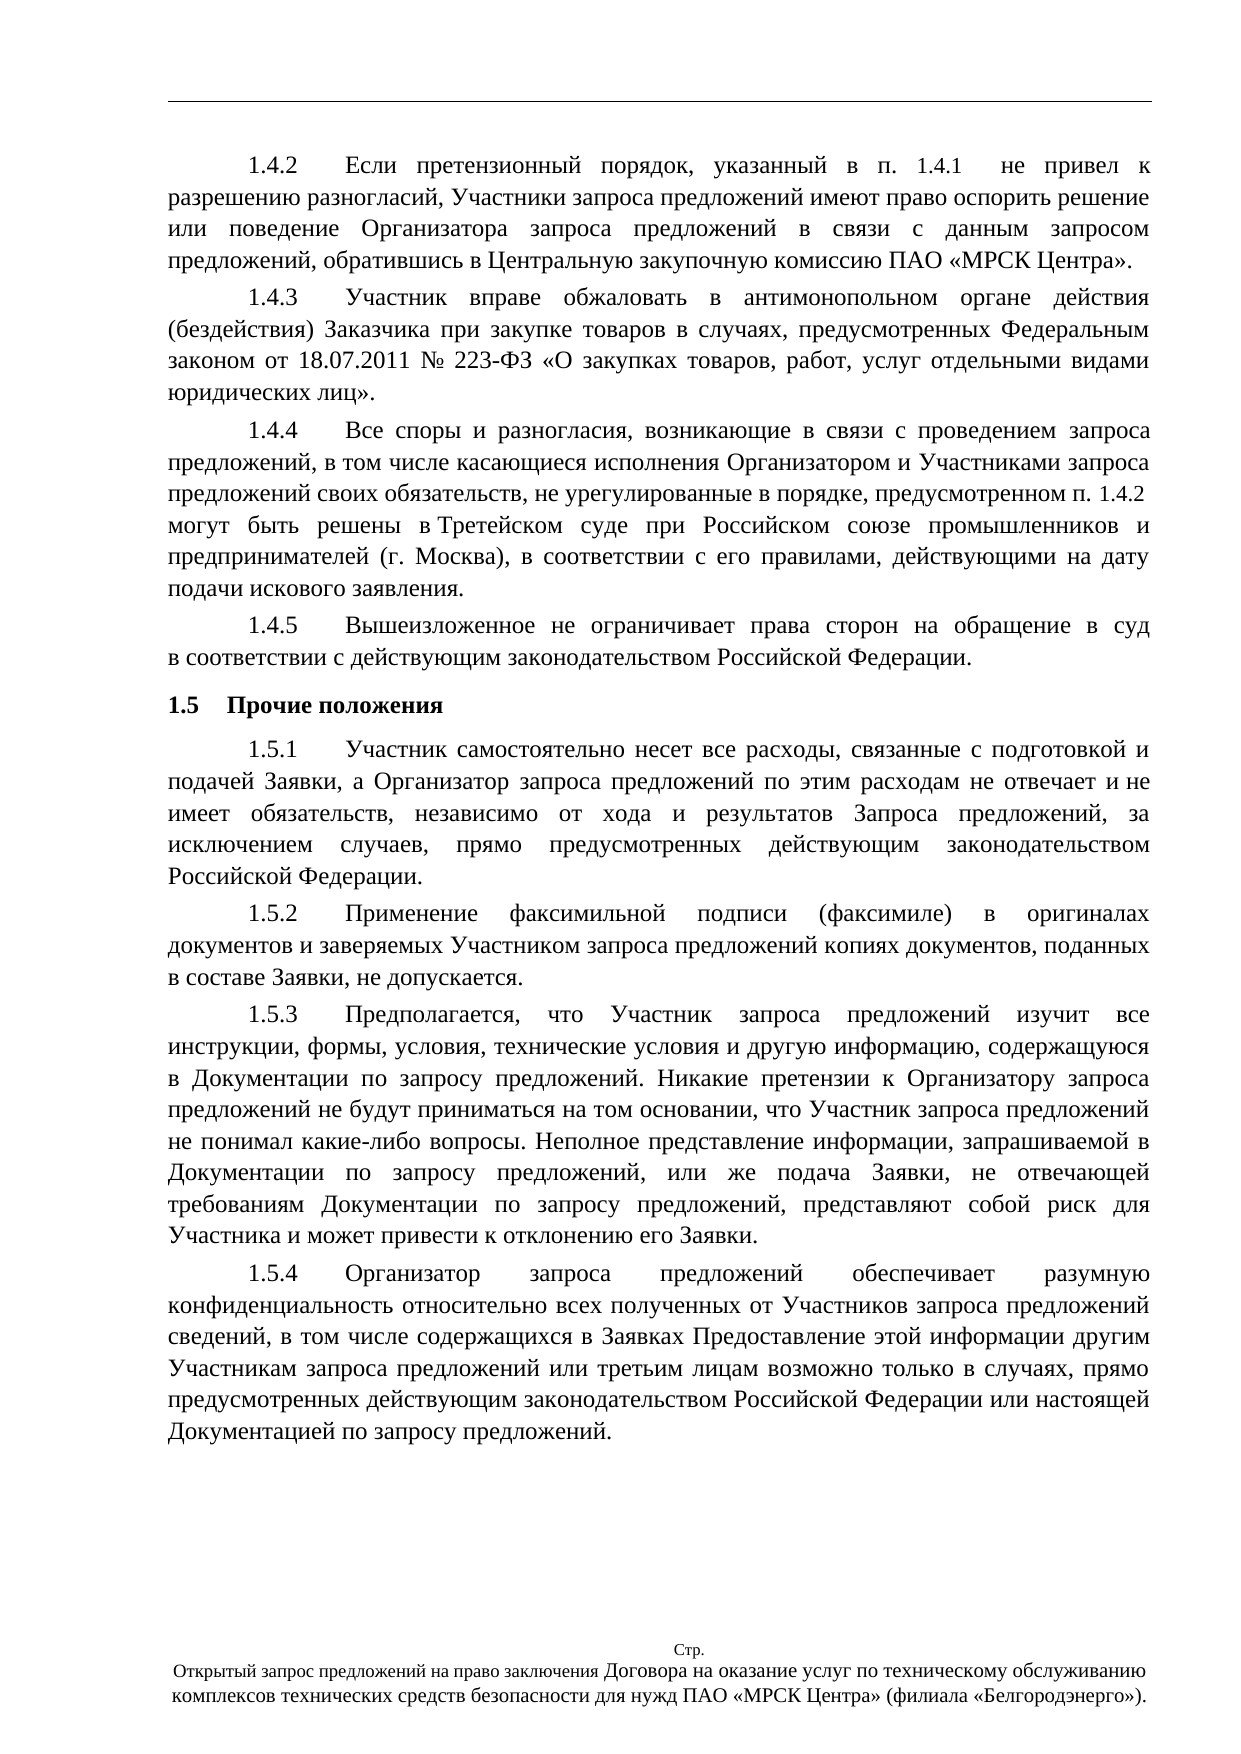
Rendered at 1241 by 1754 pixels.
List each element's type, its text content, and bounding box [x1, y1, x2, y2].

list Участник самостоятельно несет все расходы, связанные с подготовкой и подачей Заявки, а Организатор запроса предложений по этим расходам не отвечает и не имеет обязательств, независимо от хода и результатов Запроса предложений, за исключением случаев, прямо предусмотренных действующим законодательством Российской Федерации. [168, 734, 1150, 889]
list Участник вправе обжаловать в антимонопольном органе действия (бездействия) Заказчика при закупке товаров в случаях, предусмотренных Федеральным законом от 18.07.2011 № 223-ФЗ «О закупках товаров, работ, услуг отдельными видами юридических лиц». [168, 282, 1150, 406]
list Если претензионный порядок, указанный в п. 1.4.1 не привел к разрешению разногласий, Участники запроса предложений имеют право оспорить решение или поведение Организатора запроса предложений в связи с данным запросом предложений, обратившись в Центральную закупочную комиссию ПАО «МРСК Центра». [168, 150, 1150, 273]
list Вышеизложенное не ограничивает права сторон на обращение в суд в соответствии с действующим законодательством Российской Федерации. [168, 611, 1150, 671]
list Применение факсимильной подписи (факсимиле) в оригиналах документов и заверяемых Участником запроса предложений копиях документов, поданных в составе Заявки, не допускается. [168, 898, 1150, 990]
list Организатор запроса предложений обеспечивает разумную конфиденциальность относительно всех полученных от Участников запроса предложений сведений, в том числе содержащихся в Заявках Предоставление этой информации другим Участникам запроса предложений или третьим лицам возможно только в случаях, прямо предусмотренных действующим законодательством Российской Федерации или настоящей Документацией по запросу предложений. [168, 1258, 1150, 1445]
subtitle Прочие положения [168, 690, 1152, 719]
list Все споры и разногласия, возникающие в связи с проведением запроса предложений, в том числе касающиеся исполнения Организатором и Участниками запроса предложений своих обязательств, не урегулированные в порядке, предусмотренном п. 1.4.2 могут быть решены в Третейском суде при Российском союзе промышленников и предпринимателей (г. Москва), в соответствии с его правилами, действующими на дату подачи искового заявления. [168, 415, 1150, 602]
list Предполагается, что Участник запроса предложений изучит все инструкции, формы, условия, технические условия и другую информацию, содержащуюся в Документации по запросу предложений. Никакие претензии к Организатору запроса предложений не будут приниматься на том основании, что Участник запроса предложений не понимал какие-либо вопросы. Неполное представление информации, запрашиваемой в Документации по запросу предложений, или же подача Заявки, не отвечающей требованиям Документации по запросу предложений, представляют собой риск для Участника и может привести к отклонению его Заявки. [168, 999, 1150, 1249]
